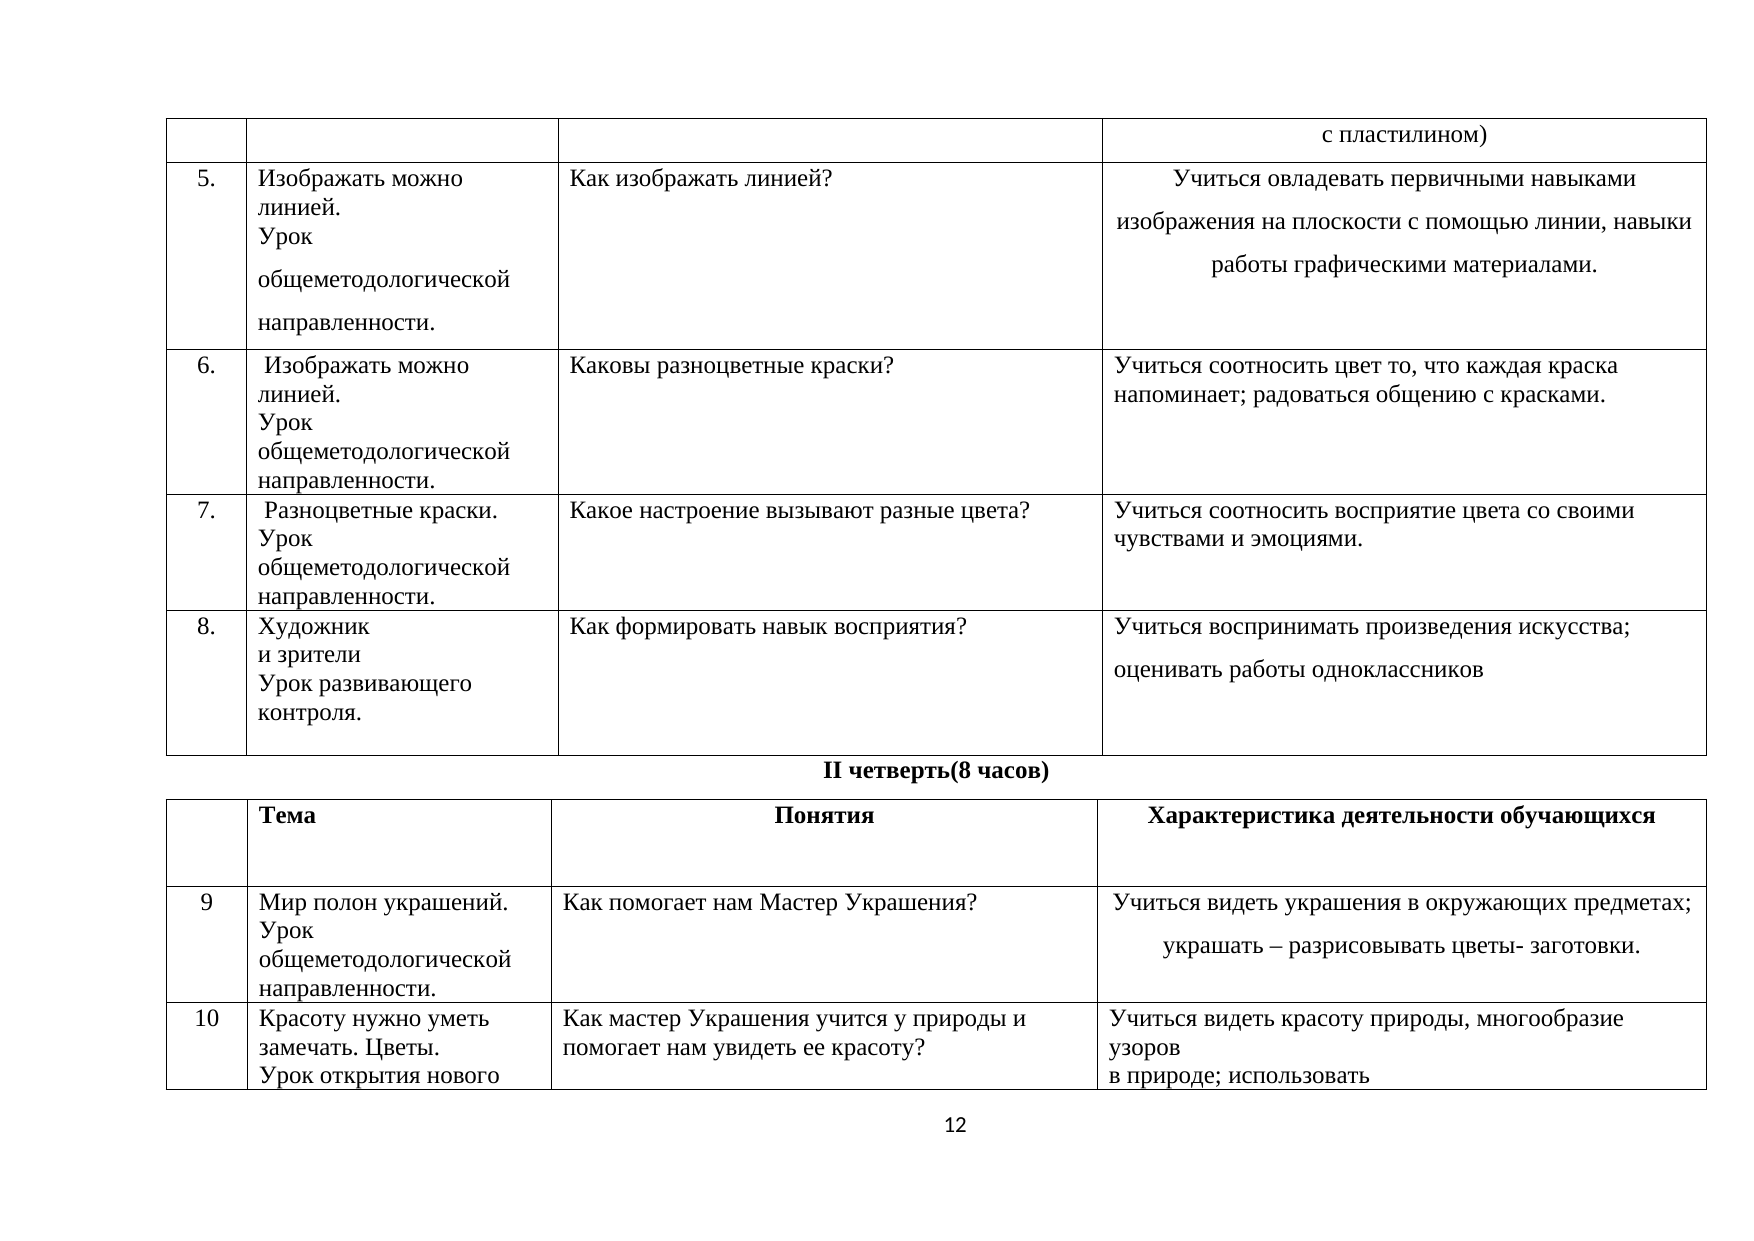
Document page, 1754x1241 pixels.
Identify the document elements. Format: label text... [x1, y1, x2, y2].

table_cell 5. [167, 163, 246, 349]
table_cell Учиться воспринимать произведения искусства; оценивать работы одноклассников [1103, 611, 1706, 754]
text II четверть(8 часов) [177, 756, 1695, 784]
table_cell Художник и зрители Урок развивающего контроля. [247, 611, 558, 754]
table_cell 9 [167, 887, 247, 1002]
table_header Характеристика деятельности обучающихся [1098, 800, 1706, 886]
table_cell Изображать можно линией. Урок общеметодологической направленности. [247, 163, 558, 349]
table_cell Как изображать линией? [559, 163, 1102, 349]
table_cell Изображать можно линией. Урок общеметодологической направленности. [247, 350, 558, 494]
table_cell 7. [167, 495, 246, 610]
table_cell Каковы разноцветные краски? [559, 350, 1102, 494]
table_cell Как формировать навык восприятия? [559, 611, 1102, 754]
table_header [167, 800, 247, 886]
table_cell 4. [167, 119, 246, 162]
table_cell Учиться овладевать первичными навыками изображения на плоскости с помощью линии, навыки работы графическими материалами. [1103, 163, 1706, 349]
table_header Тема [248, 800, 551, 886]
table_cell Какое настроение вызывают разные цвета? [559, 495, 1102, 610]
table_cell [247, 119, 558, 162]
table_cell Как помогает нам Мастер Украшения? [552, 887, 1097, 1002]
table_cell 6. [167, 350, 246, 494]
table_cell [559, 119, 1102, 162]
table_cell 10 [167, 1003, 247, 1089]
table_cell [1098, 1003, 1706, 1089]
table_cell Разноцветные краски. Урок общеметодологической направленности. [247, 495, 558, 610]
table_cell Учиться соотносить восприятие цвета со своими чувствами и эмоциями. [1103, 495, 1706, 610]
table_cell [1103, 119, 1706, 162]
table_cell 8. [167, 611, 246, 754]
table_cell Учиться видеть украшения в окружающих предметах; украшать – разрисовывать цветы- заготовки. [1098, 887, 1706, 1002]
table_cell Мир полон украшений. Урок общеметодологической направленности. [248, 887, 551, 1002]
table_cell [248, 1003, 551, 1089]
table_cell Учиться соотносить цвет то, что каждая краска напоминает; радоваться общению с красками. [1103, 350, 1706, 494]
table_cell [552, 1003, 1097, 1089]
table_header Понятия [552, 800, 1097, 886]
